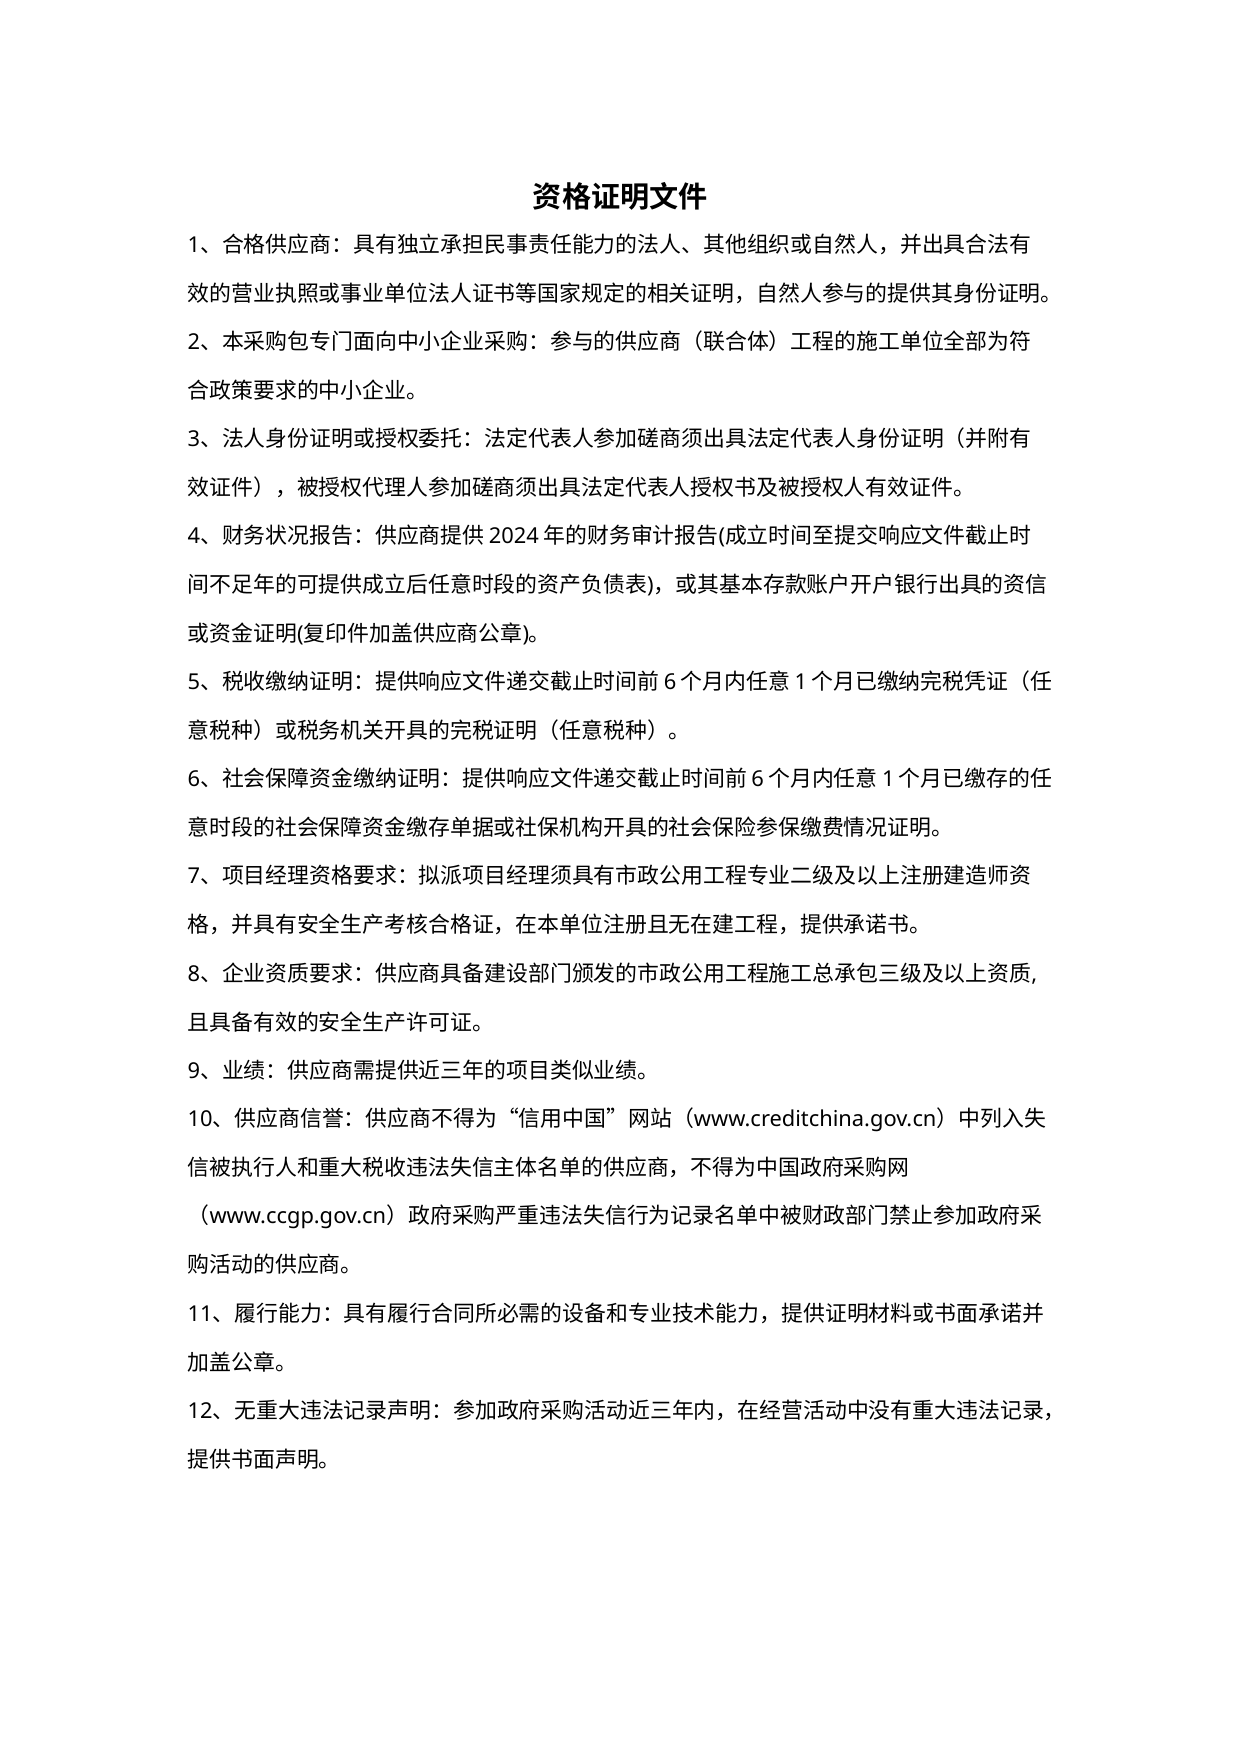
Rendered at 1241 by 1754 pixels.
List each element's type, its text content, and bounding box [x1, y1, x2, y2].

text 10、供应商信誉：供应商不得为“信用中国”网站（www.creditchina.gov.cn）中列入失信被执行人和重大税收违法失信主体名单的供应商，不得为中国政府采购网（www.ccgp.gov.cn）政府采购严重违法失信行为记录名单中被财政部门禁止参加政府采购活动的供应商。 [187, 1101, 1053, 1279]
text 5、税收缴纳证明：提供响应文件递交截止时间前6个月内任意1个月已缴纳完税凭证（任意税种）或税务机关开具的完税证明（任意税种）。 [187, 664, 1053, 745]
text 6、社会保障资金缴纳证明：提供响应文件递交截止时间前6个月内任意1个月已缴存的任意时段的社会保障资金缴存单据或社保机构开具的社会保险参保缴费情况证明。 [187, 761, 1053, 842]
text 9、业绩：供应商需提供近三年的项目类似业绩。 [187, 1052, 1053, 1085]
text 8、企业资质要求：供应商具备建设部门颁发的市政公用工程施工总承包三级及以上资质,且具备有效的安全生产许可证。 [187, 955, 1053, 1037]
text 7、项目经理资格要求：拟派项目经理须具有市政公用工程专业二级及以上注册建造师资格，并具有安全生产考核合格证，在本单位注册且无在建工程，提供承诺书。 [187, 858, 1053, 939]
text 1、合格供应商：具有独立承担民事责任能力的法人、其他组织或自然人，并出具合法有效的营业执照或事业单位法人证书等国家规定的相关证明，自然人参与的提供其身份证明。 [187, 227, 1053, 308]
text 3、法人身份证明或授权委托：法定代表人参加磋商须出具法定代表人身份证明（并附有效证件），被授权代理人参加磋商须出具法定代表人授权书及被授权人有效证件。 [187, 421, 1053, 502]
text 11、履行能力：具有履行合同所必需的设备和专业技术能力，提供证明材料或书面承诺并加盖公章。 [187, 1295, 1053, 1377]
text 4、财务状况报告：供应商提供2024年的财务审计报告(成立时间至提交响应文件截止时间不足年的可提供成立后任意时段的资产负债表)，或其基本存款账户开户银行出具的资信或资金证明(复印件加盖供应商公章)。 [187, 518, 1053, 648]
text 资格证明文件 [187, 162, 1053, 227]
text 2、本采购包专门面向中小企业采购：参与的供应商（联合体）工程的施工单位全部为符合政策要求的中小企业。 [187, 324, 1053, 405]
text 12、无重大违法记录声明：参加政府采购活动近三年内，在经营活动中没有重大违法记录，提供书面声明。 [187, 1392, 1053, 1474]
